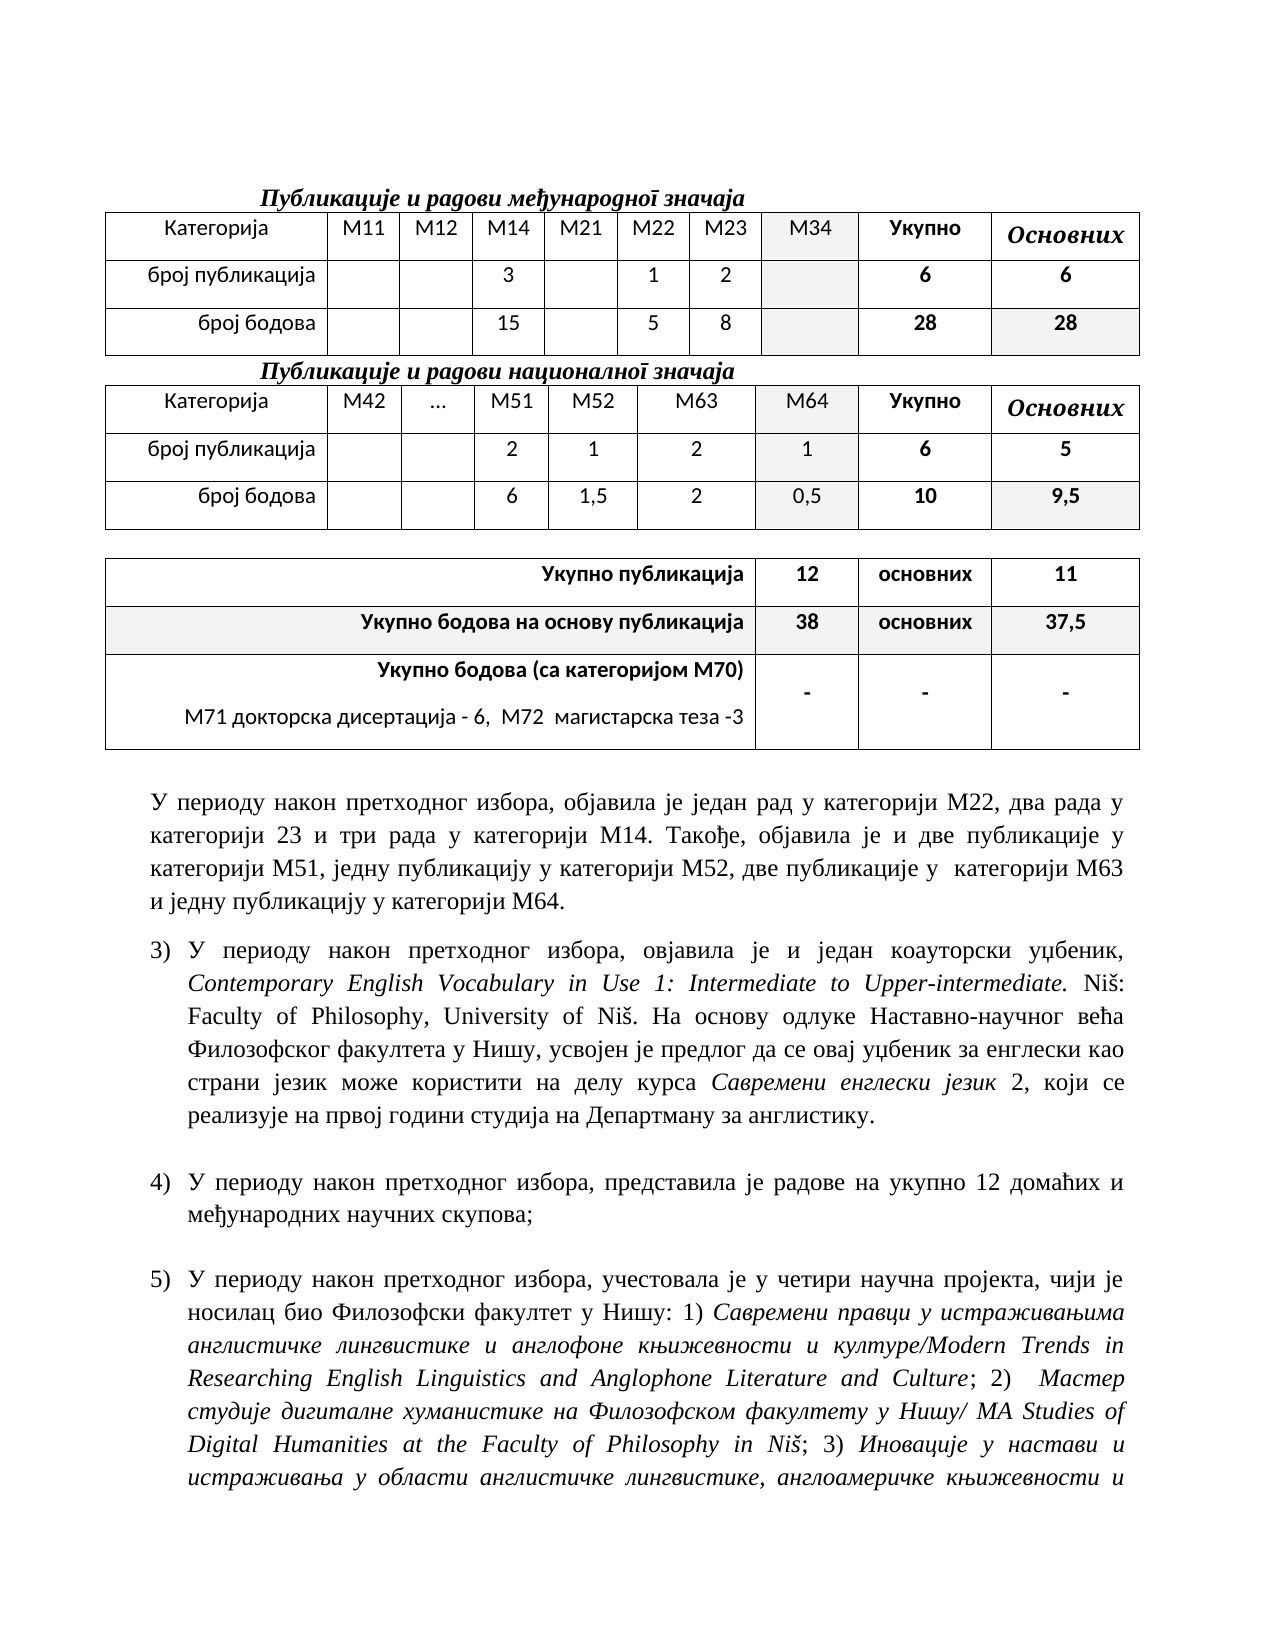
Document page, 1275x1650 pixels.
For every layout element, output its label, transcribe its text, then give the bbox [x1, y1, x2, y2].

table_cell [545, 261, 617, 307]
table_cell 6 [475, 482, 548, 528]
table_header М51 [475, 386, 548, 433]
table_header М42 [328, 386, 401, 433]
table_cell број бодова [106, 482, 327, 528]
table_header ... [402, 386, 474, 433]
table_cell 0,5 [756, 482, 858, 528]
table_cell [328, 261, 399, 307]
list У периоду након претходног избора, представила је радове на укупно 12 домаћих и међународних научних скупова; [150, 1167, 1125, 1228]
table_cell 2 [638, 434, 755, 481]
table_header М12 [400, 213, 472, 259]
table_cell број бодова [106, 309, 327, 355]
table_cell 38 [756, 607, 858, 654]
table_cell 1 [549, 434, 637, 481]
table_header М11 [328, 213, 399, 259]
table_header М22 [618, 213, 689, 259]
table_cell [328, 434, 401, 481]
table_cell [762, 309, 858, 355]
table_header М21 [545, 213, 617, 259]
table_cell 15 [473, 309, 544, 355]
table_cell - [756, 655, 858, 748]
table_header М23 [690, 213, 761, 259]
table_cell 1,5 [549, 482, 637, 528]
table_cell број публикација [106, 434, 327, 481]
table_cell [328, 309, 399, 355]
table_header М52 [549, 386, 637, 433]
table_cell 28 [992, 309, 1139, 355]
table_header Категорија [106, 386, 327, 433]
table_cell Укупно бодова (са категоријом М70) М71 докторска дисертација - 6, М72 магистарска теза -3 [106, 655, 755, 748]
list У периоду након претходног избора, овјавила је и један коауторски уџбеник, Contemporary English Vocabulary in Use 1: Intermediate to Upper-intermediate. Niš: Faculty of Philosophy, University of Niš. На основу одлуке Наставно-научног већа Филозофског факултета у Нишу, усвојен је предлог да се овај уџбеник за енглески као страни језик може користити на делу курса Савремени енглески језик 2, који се реализује на првој години студија на Департману за англистику. [150, 935, 1125, 1129]
table_header Категорија [106, 213, 327, 259]
table_cell 6 [859, 434, 991, 481]
table_header М14 [473, 213, 544, 259]
table_cell [545, 309, 617, 355]
table_cell 2 [638, 482, 755, 528]
table_cell 6 [992, 261, 1139, 307]
table_cell 1 [756, 434, 858, 481]
subtitle Публикације и радови националног значаја [205, 356, 1125, 385]
table_header 11 [992, 559, 1139, 606]
table_header основних [859, 559, 991, 606]
table_cell Укупно бодова на основу публикација [106, 607, 755, 654]
table_cell 9,5 [992, 482, 1139, 528]
table_cell [762, 261, 858, 307]
table_cell 5 [618, 309, 689, 355]
table_header Основних [992, 213, 1139, 259]
table_cell 8 [690, 309, 761, 355]
table_cell [402, 434, 474, 481]
table_cell - [859, 655, 991, 748]
table_cell 3 [473, 261, 544, 307]
table_header Укупно [859, 213, 991, 259]
table_header М63 [638, 386, 755, 433]
table_header 12 [756, 559, 858, 606]
table_cell 10 [859, 482, 991, 528]
table_cell [402, 482, 474, 528]
table_cell [400, 261, 472, 307]
subtitle Публикације и радови међународног значаја [205, 183, 1125, 212]
table_cell основних [859, 607, 991, 654]
table_header Укупно [859, 386, 991, 433]
table_cell 6 [859, 261, 991, 307]
table_header Основних [992, 386, 1139, 433]
table_cell 2 [690, 261, 761, 307]
table_header М34 [762, 213, 858, 259]
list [150, 1264, 1125, 1491]
table_header М64 [756, 386, 858, 433]
table_cell 2 [475, 434, 548, 481]
table_cell - [992, 655, 1139, 748]
table_cell 37,5 [992, 607, 1139, 654]
text У периоду након претходног избора, објавила је један рад у категорији М22, два рада у категорији 23 и три рада у категорији М14. Такође, објавила је и две публикације у категорији М51, једну публикацију у категорији М52, две публикације у категорији М63 и једну публикацију у категорији М64. [150, 787, 1125, 914]
table_cell 28 [859, 309, 991, 355]
table_cell 1 [618, 261, 689, 307]
table_header Укупно публикација [106, 559, 755, 606]
table_cell 5 [992, 434, 1139, 481]
table_cell [400, 309, 472, 355]
table_cell [328, 482, 401, 528]
table_cell број публикација [106, 261, 327, 307]
